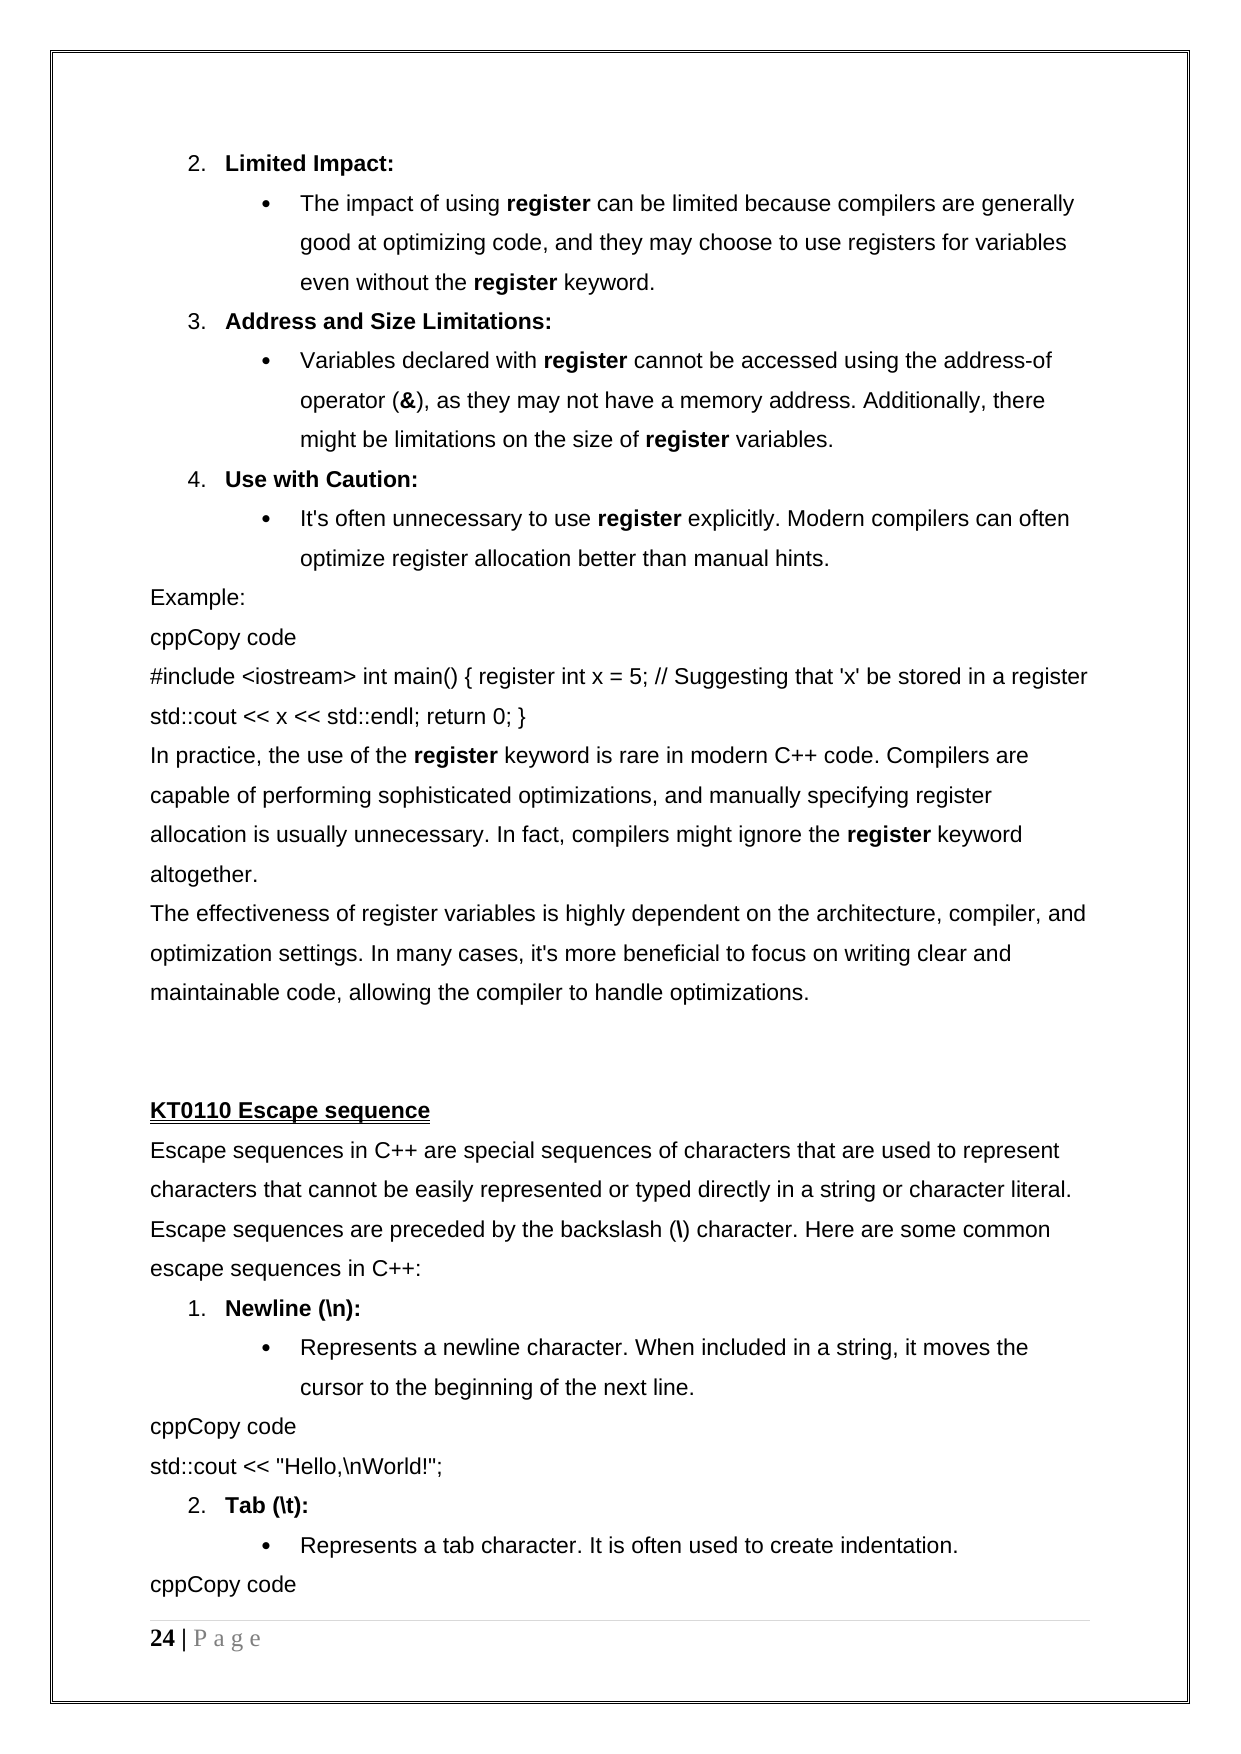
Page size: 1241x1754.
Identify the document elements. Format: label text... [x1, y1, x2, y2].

list Represents a tab character. It is often used to create indentation. [262, 1532, 1090, 1558]
text cppCopy code [150, 624, 1090, 650]
list Limited Impact: [187, 150, 1090, 176]
list Variables declared with register cannot be accessed using the address-of operator (&), as they may not have a memory address. Additionally, there might be limitations on the size of register variables. [262, 347, 1090, 453]
list Tab (\t): [187, 1492, 1090, 1519]
text cppCopy code [150, 1571, 1090, 1598]
text #include <iostream> int main() { register int x = 5; // Suggesting that 'x' be stored in a register std::cout << x << std::endl; return 0; } [150, 663, 1090, 729]
text In practice, the use of the register keyword is rare in modern C++ code. Compilers are capable of performing sophisticated optimizations, and manually specifying register allocation is usually unnecessary. In fact, compilers might ignore the register keyword altogether. [150, 742, 1090, 887]
list Use with Caution: [187, 466, 1090, 492]
text The effectiveness of register variables is highly dependent on the architecture, compiler, and optimization settings. In many cases, it's more beneficial to focus on writing clear and maintainable code, allowing the compiler to handle optimizations. [150, 900, 1090, 1005]
list It's often unnecessary to use register explicitly. Modern compilers can often optimize register allocation better than manual hints. [262, 505, 1090, 571]
text KT0110 Escape sequence [150, 1097, 1090, 1124]
list Newline (\n): [187, 1295, 1090, 1321]
text std::cout << "Hello,\nWorld!"; [150, 1453, 1090, 1479]
list Address and Size Limitations: [187, 308, 1090, 334]
list The impact of using register can be limited because compilers are generally good at optimizing code, and they may choose to use registers for variables even without the register keyword. [262, 189, 1090, 295]
list Represents a newline character. When included in a string, it moves the cursor to the beginning of the next line. [262, 1334, 1090, 1400]
text cppCopy code [150, 1413, 1090, 1440]
text Escape sequences in C++ are special sequences of characters that are used to represent characters that cannot be easily represented or typed directly in a string or character literal. Escape sequences are preceded by the backslash (\) character. Here are some common escape sequences in C++: [150, 1137, 1090, 1282]
text Example: [150, 584, 1090, 611]
